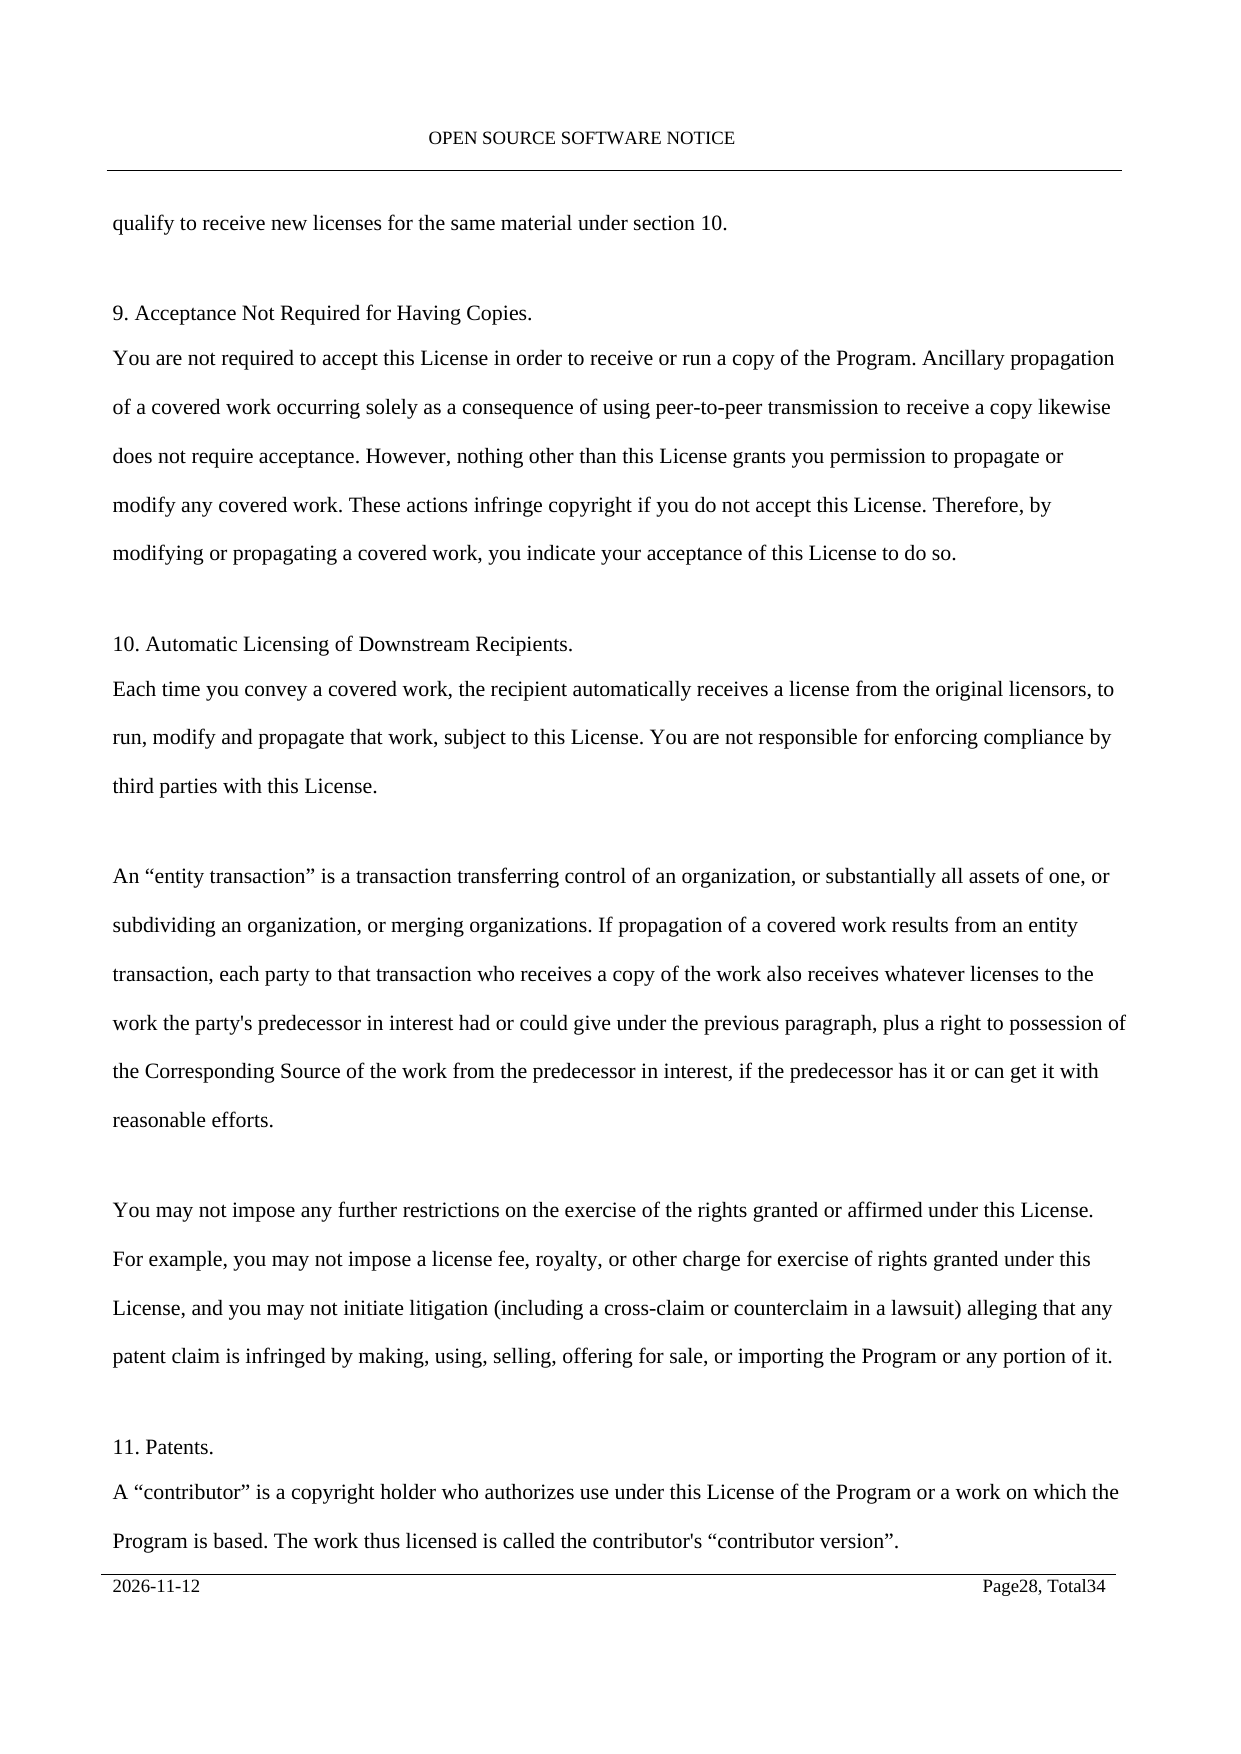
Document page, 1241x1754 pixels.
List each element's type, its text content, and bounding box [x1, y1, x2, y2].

text 9. Acceptance Not Required for Having Copies. [112, 297, 1128, 329]
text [112, 206, 1128, 239]
text 10. Automatic Licensing of Downstream Recipients. [112, 627, 1128, 659]
text An “entity transaction” is a transaction transferring control of an organization, or substantially all assets of one, or subdividing an organization, or merging organizations. If propagation of a covered work results from an entity transaction, each party to that transaction who receives a copy of the work also receives whatever licenses to the work the party's predecessor in interest had or could give under the previous paragraph, plus a right to possession of the Corresponding Source of the work from the predecessor in interest, if the predecessor has it or can get it with reasonable efforts. [112, 860, 1128, 1136]
text A “contributor” is a copyright holder who authorizes use under this License of the Program or a work on which the Program is based. The work thus licensed is called the contributor's “contributor version”. [112, 1475, 1128, 1556]
text Each time you convey a covered work, the recipient automatically receives a license from the original licensors, to run, modify and propagate that work, subject to this License. You are not responsible for enforcing compliance by third parties with this License. [112, 672, 1128, 802]
text You are not required to accept this License in order to receive or run a copy of the Program. Ancillary propagation of a covered work occurring solely as a consequence of using peer-to-peer transmission to receive a copy likewise does not require acceptance. However, nothing other than this License grants you permission to propagate or modify any covered work. These actions infringe copyright if you do not accept this License. Therefore, by modifying or propagating a covered work, you indicate your acceptance of this License to do so. [112, 342, 1128, 569]
text 11. Patents. [112, 1430, 1128, 1463]
text You may not impose any further restrictions on the exercise of the rights granted or affirmed under this License. For example, you may not impose a license fee, royalty, or other charge for exercise of rights granted under this License, and you may not initiate litigation (including a cross-claim or counterclaim in a lawsuit) alleging that any patent claim is infringed by making, using, selling, offering for sale, or importing the Program or any portion of it. [112, 1194, 1128, 1372]
